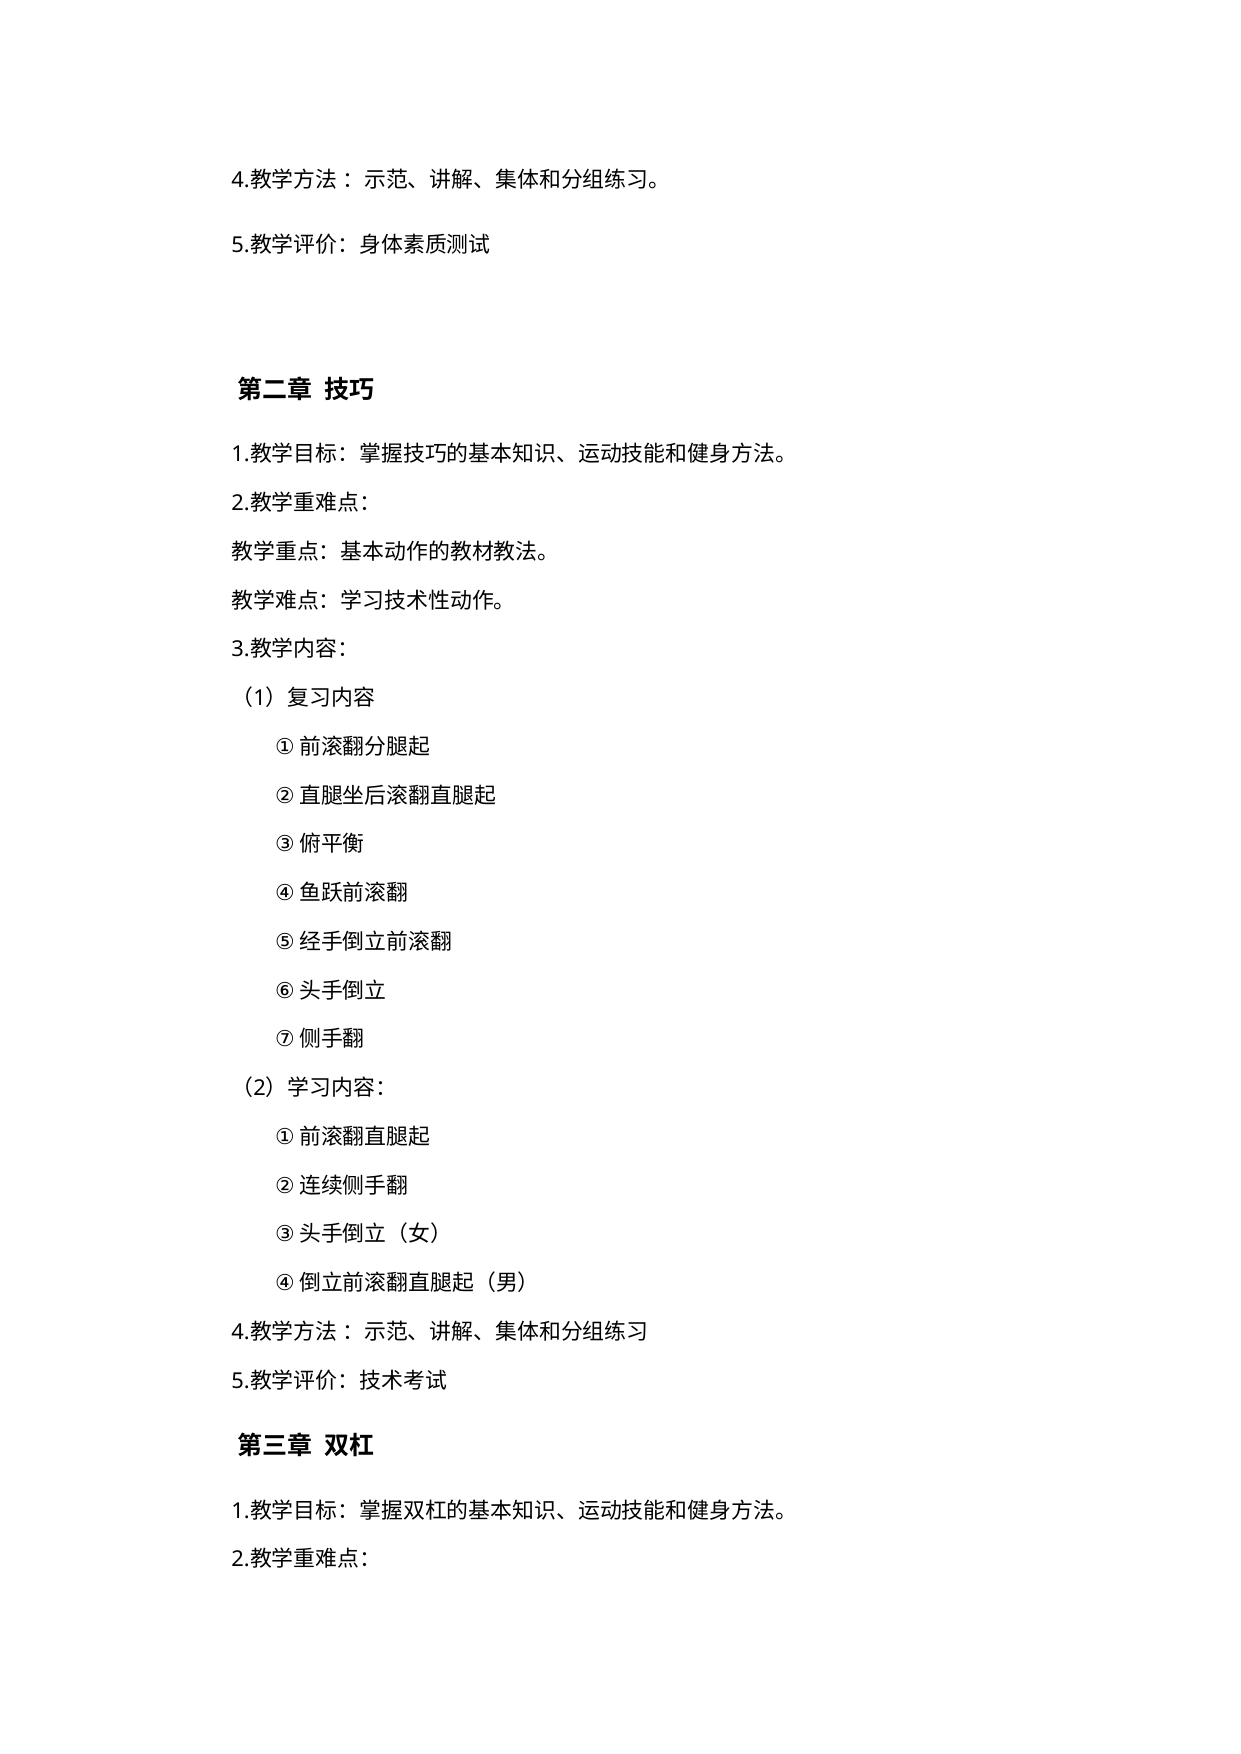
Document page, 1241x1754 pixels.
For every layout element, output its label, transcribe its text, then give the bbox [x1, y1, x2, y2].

text 教学难点：学习技术性动作。 [187, 582, 1053, 615]
text 2.教学重难点： [187, 485, 1053, 517]
text ③头手倒立（女） [187, 1216, 1053, 1248]
text ③俯平衡 [187, 826, 1053, 858]
text 1.教学目标：掌握双杠的基本知识、运动技能和健身方法。 [187, 1492, 1053, 1525]
text 2.教学重难点： [187, 1541, 1053, 1573]
text 第二章 技巧 [187, 355, 1053, 420]
text ①前滚翻分腿起 [187, 728, 1053, 761]
text 3.教学内容： [187, 631, 1053, 663]
text ⑥头手倒立 [187, 972, 1053, 1005]
text 教学重点：基本动作的教材教法。 [187, 533, 1053, 566]
text 1.教学目标：掌握技巧的基本知识、运动技能和健身方法。 [187, 436, 1053, 468]
text （1）复习内容 [187, 680, 1053, 712]
text ②直腿坐后滚翻直腿起 [187, 777, 1053, 810]
text 4.教学方法 ：示范、讲解、集体和分组练习。 [187, 162, 1053, 194]
text 4.教学方法 ：示范、讲解、集体和分组练习 [187, 1313, 1053, 1346]
text 第三章 双杠 [187, 1411, 1053, 1476]
text 5.教学评价：技术考试 [187, 1362, 1053, 1395]
text ④鱼跃前滚翻 [187, 875, 1053, 907]
text （2）学习内容： [187, 1070, 1053, 1102]
text 5.教学评价：身体素质测试 [187, 227, 1053, 259]
text ⑤经手倒立前滚翻 [187, 923, 1053, 956]
text ②连续侧手翻 [187, 1167, 1053, 1200]
text ①前滚翻直腿起 [187, 1118, 1053, 1151]
text ⑦侧手翻 [187, 1021, 1053, 1053]
text ④倒立前滚翻直腿起（男） [187, 1265, 1053, 1297]
